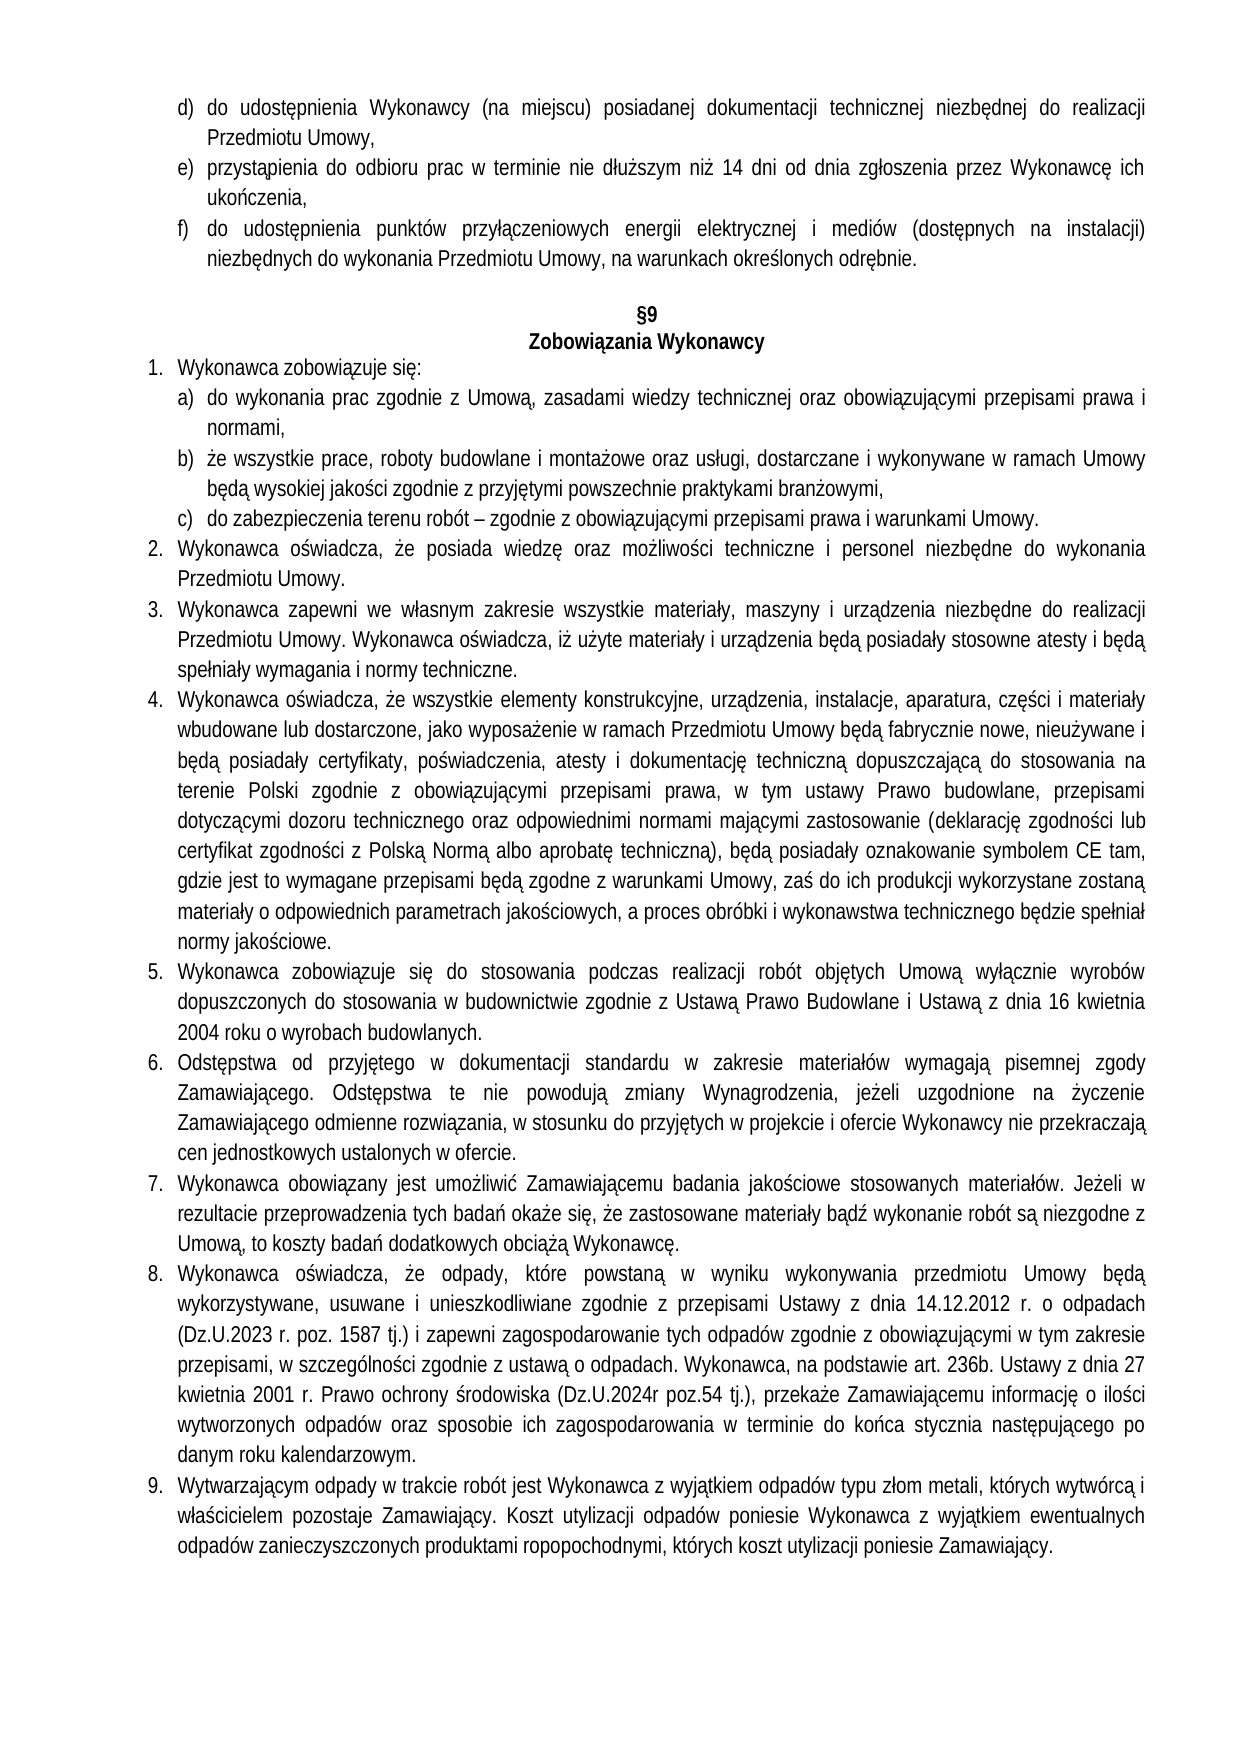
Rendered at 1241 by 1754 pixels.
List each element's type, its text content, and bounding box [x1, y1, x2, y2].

list Wykonawca zapewni we własnym zakresie wszystkie materiały, maszyny i urządzenia niezbędne do realizacji Przedmiotu Umowy. Wykonawca oświadcza, iż użyte materiały i urządzenia będą posiadały stosowne atesty i będą spełniały wymagania i normy techniczne. [148, 596, 1146, 682]
list przystąpienia do odbioru prac w terminie nie dłuższym niż 14 dni od dnia zgłoszenia przez Wykonawcę ich ukończenia, [177, 154, 1146, 211]
list do udostępnienia Wykonawcy (na miejscu) posiadanej dokumentacji technicznej niezbędnej do realizacji Przedmiotu Umowy, [177, 94, 1146, 150]
text §9 [148, 301, 1146, 328]
list do udostępnienia punktów przyłączeniowych energii elektrycznej i mediów (dostępnych na instalacji) niezbędnych do wykonania Przedmiotu Umowy, na warunkach określonych odrębnie. [177, 214, 1146, 271]
text Zobowiązania Wykonawcy [148, 328, 1146, 354]
list Odstępstwa od przyjętego w dokumentacji standardu w zakresie materiałów wymagają pisemnej zgody Zamawiającego. Odstępstwa te nie powodują zmiany Wynagrodzenia, jeżeli uzgodnione na życzenie Zamawiającego odmienne rozwiązania, w stosunku do przyjętych w projekcie i ofercie Wykonawcy nie przekraczają cen jednostkowych ustalonych w ofercie. [148, 1049, 1146, 1166]
list Wykonawca oświadcza, że odpady, które powstaną w wyniku wykonywania przedmiotu Umowy będą wykorzystywane, usuwane i unieszkodliwiane zgodnie z przepisami Ustawy z dnia 14.12.2012 r. o odpadach (Dz.U.2023 r. poz. 1587 tj.) i zapewni zagospodarowanie tych odpadów zgodnie z obowiązującymi w tym zakresie przepisami, w szczególności zgodnie z ustawą o odpadach. Wykonawca, na podstawie art. 236b. Ustawy z dnia 27 kwietnia 2001 r. Prawo ochrony środowiska (Dz.U.2024r poz.54 tj.), przekaże Zamawiającemu informację o ilości wytworzonych odpadów oraz sposobie ich zagospodarowania w terminie do końca stycznia następującego po danym roku kalendarzowym. [148, 1260, 1146, 1468]
text a) do wykonania prac zgodnie z Umową, zasadami wiedzy technicznej oraz obowiązującymi przepisami prawa i normami, [177, 384, 1146, 441]
text b) że wszystkie prace, roboty budowlane i montażowe oraz usługi, dostarczane i wykonywane w ramach Umowy będą wysokiej jakości zgodnie z przyjętymi powszechnie praktykami branżowymi, [177, 444, 1146, 501]
text 1. Wykonawca zobowiązuje się: [148, 354, 1146, 380]
text c) do zabezpieczenia terenu robót – zgodnie z obowiązującymi przepisami prawa i warunkami Umowy. [177, 505, 1146, 531]
list Wykonawca zobowiązuje się do stosowania podczas realizacji robót objętych Umową wyłącznie wyrobów dopuszczonych do stosowania w budownictwie zgodnie z Ustawą Prawo Budowlane i Ustawą z dnia 16 kwietnia 2004 roku o wyrobach budowlanych. [148, 958, 1146, 1045]
list Wytwarzającym odpady w trakcie robót jest Wykonawca z wyjątkiem odpadów typu złom metali, których wytwórcą i właścicielem pozostaje Zamawiający. Koszt utylizacji odpadów poniesie Wykonawca z wyjątkiem ewentualnych odpadów zanieczyszczonych produktami ropopochodnymi, których koszt utylizacji poniesie Zamawiający. [148, 1472, 1146, 1558]
list Wykonawca obowiązany jest umożliwić Zamawiającemu badania jakościowe stosowanych materiałów. Jeżeli w rezultacie przeprowadzenia tych badań okaże się, że zastosowane materiały bądź wykonanie robót są niezgodne z Umową, to koszty badań dodatkowych obciążą Wykonawcę. [148, 1169, 1146, 1256]
list Wykonawca oświadcza, że posiada wiedzę oraz możliwości techniczne i personel niezbędne do wykonania Przedmiotu Umowy. [148, 535, 1146, 592]
list Wykonawca oświadcza, że wszystkie elementy konstrukcyjne, urządzenia, instalacje, aparatura, części i materiały wbudowane lub dostarczone, jako wyposażenie w ramach Przedmiotu Umowy będą fabrycznie nowe, nieużywane i będą posiadały certyfikaty, poświadczenia, atesty i dokumentację techniczną dopuszczającą do stosowania na terenie Polski zgodnie z obowiązującymi przepisami prawa, w tym ustawy Prawo budowlane, przepisami dotyczącymi dozoru technicznego oraz odpowiednimi normami mającymi zastosowanie (deklarację zgodności lub certyfikat zgodności z Polską Normą albo aprobatę techniczną), będą posiadały oznakowanie symbolem CE tam, gdzie jest to wymagane przepisami będą zgodne z warunkami Umowy, zaś do ich produkcji wykorzystane zostaną materiały o odpowiednich parametrach jakościowych, a proces obróbki i wykonawstwa technicznego będzie spełniał normy jakościowe. [148, 686, 1146, 954]
